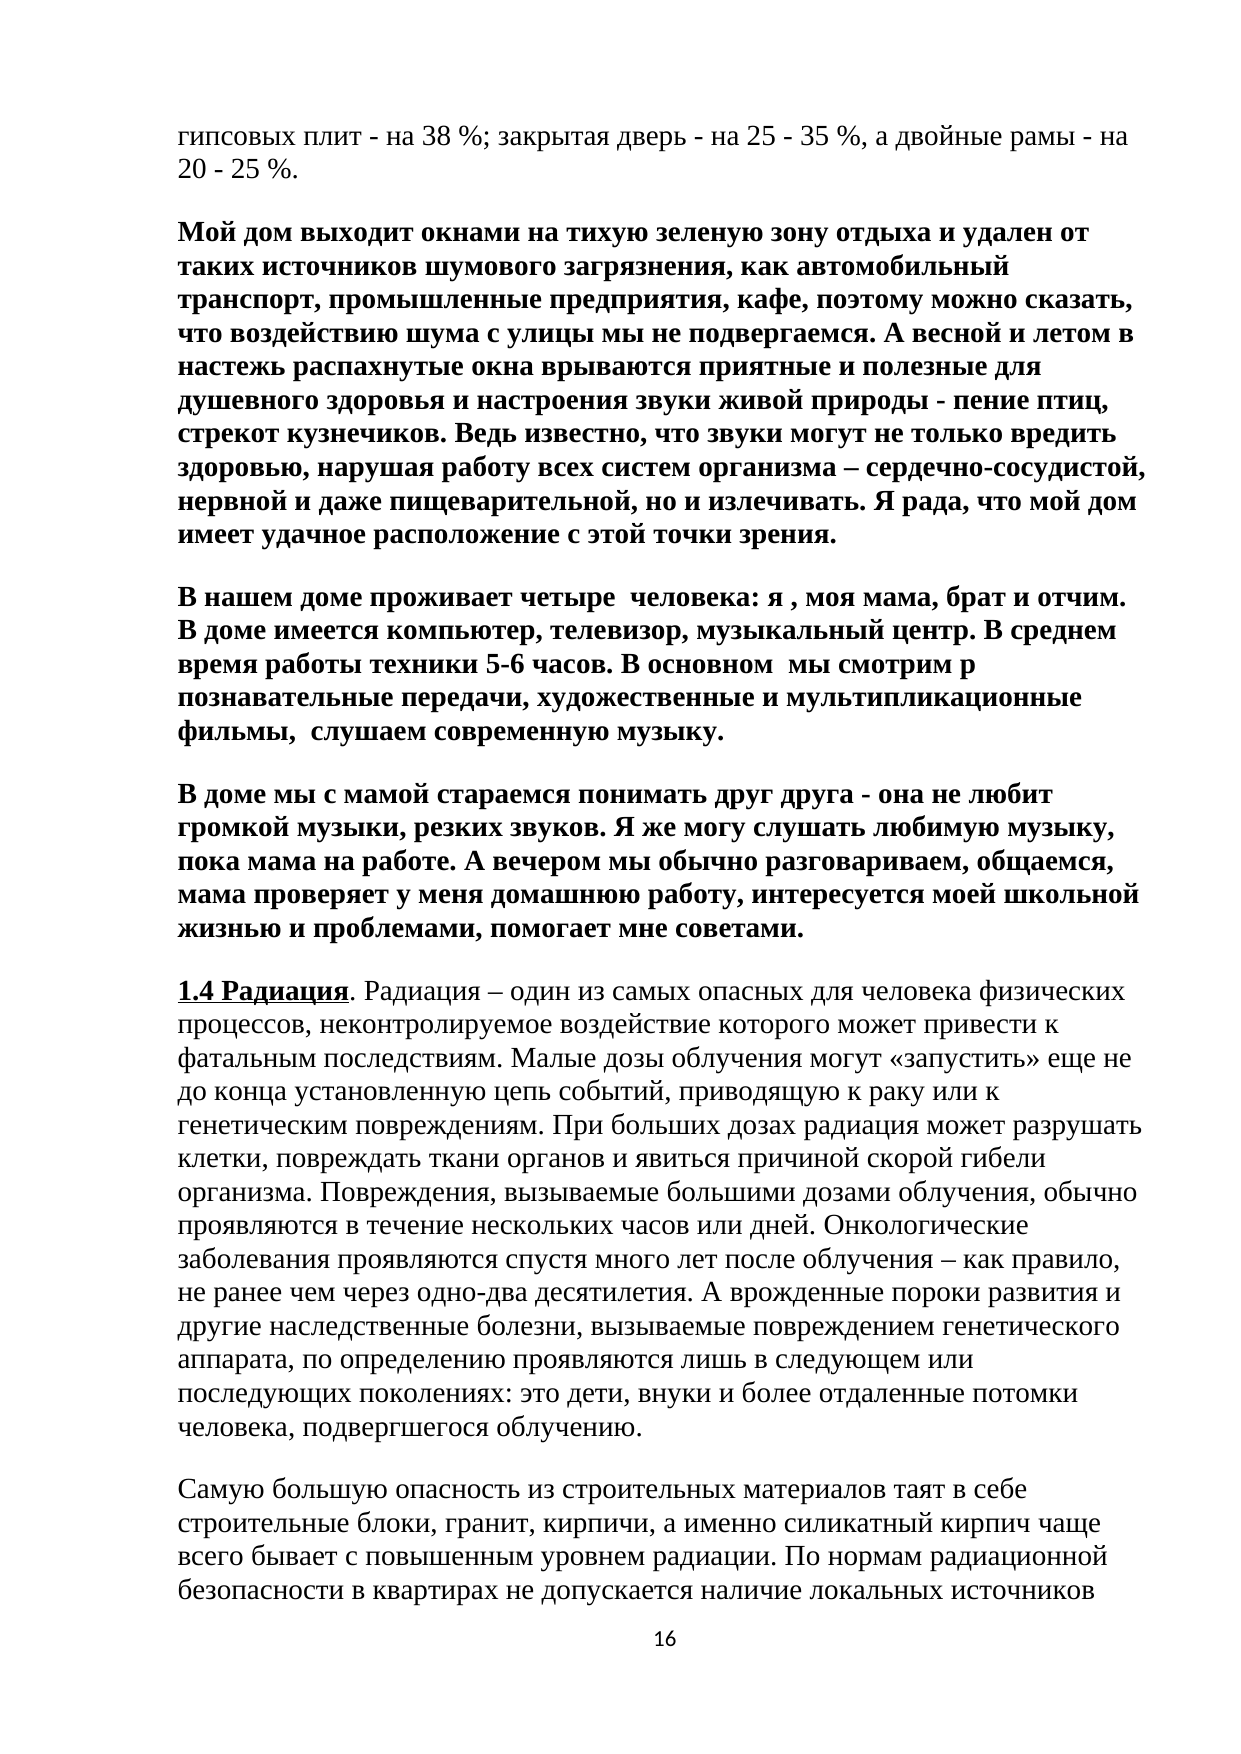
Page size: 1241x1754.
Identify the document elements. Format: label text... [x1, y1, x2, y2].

text В нашем доме проживает четыре человека: я , моя мама, брат и отчим. В доме имеется компьютер, телевизор, музыкальный центр. В среднем время работы техники 5-6 часов. В основном мы смотрим р познавательные передачи, художественные и мультипликационные фильмы, слушаем современную музыку. [177, 579, 1152, 747]
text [177, 118, 1152, 185]
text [177, 1471, 1152, 1606]
text 1.4 Радиация. Радиация – один из самых опасных для человека физических процессов, неконтролируемое воздействие которого может привести к фатальным последствиям. Малые дозы облучения могут «запустить» еще не до конца установленную цепь событий, приводящую к раку или к генетическим повреждениям. При больших дозах радиация может разрушать клетки, повреждать ткани органов и явиться причиной скорой гибели организма. Повреждения, вызываемые большими дозами облучения, обычно проявляются в течение нескольких часов или дней. Онкологические заболевания проявляются спустя много лет после облучения – как правило, не ранее чем через одно-два десятилетия. А врожденные пороки развития и другие наследственные болезни, вызываемые повреждением генетического аппарата, по определению проявляются лишь в следующем или последующих поколениях: это дети, внуки и более отдаленные потомки человека, подвергшегося облучению. [177, 973, 1152, 1442]
text Мой дом выходит окнами на тихую зеленую зону отдыха и удален от таких источников шумового загрязнения, как автомобильный транспорт, промышленные предприятия, кафе, поэтому можно сказать, что воздействию шума с улицы мы не подвергаемся. А весной и летом в настежь распахнутые окна врываются приятные и полезные для душевного здоровья и настроения звуки живой природы - пение птиц, стрекот кузнечиков. Ведь известно, что звуки могут не только вредить здоровью, нарушая работу всех систем организма – сердечно-сосудистой, нервной и даже пищеварительной, но и излечивать. Я рада, что мой дом имеет удачное расположение с этой точки зрения. [177, 214, 1152, 550]
text В доме мы с мамой стараемся понимать друг друга - она не любит громкой музыки, резких звуков. Я же могу слушать любимую музыку, пока мама на работе. А вечером мы обычно разговариваем, общаемся, мама проверяет у меня домашнюю работу, интересуется моей школьной жизнью и проблемами, помогает мне советами. [177, 776, 1152, 943]
